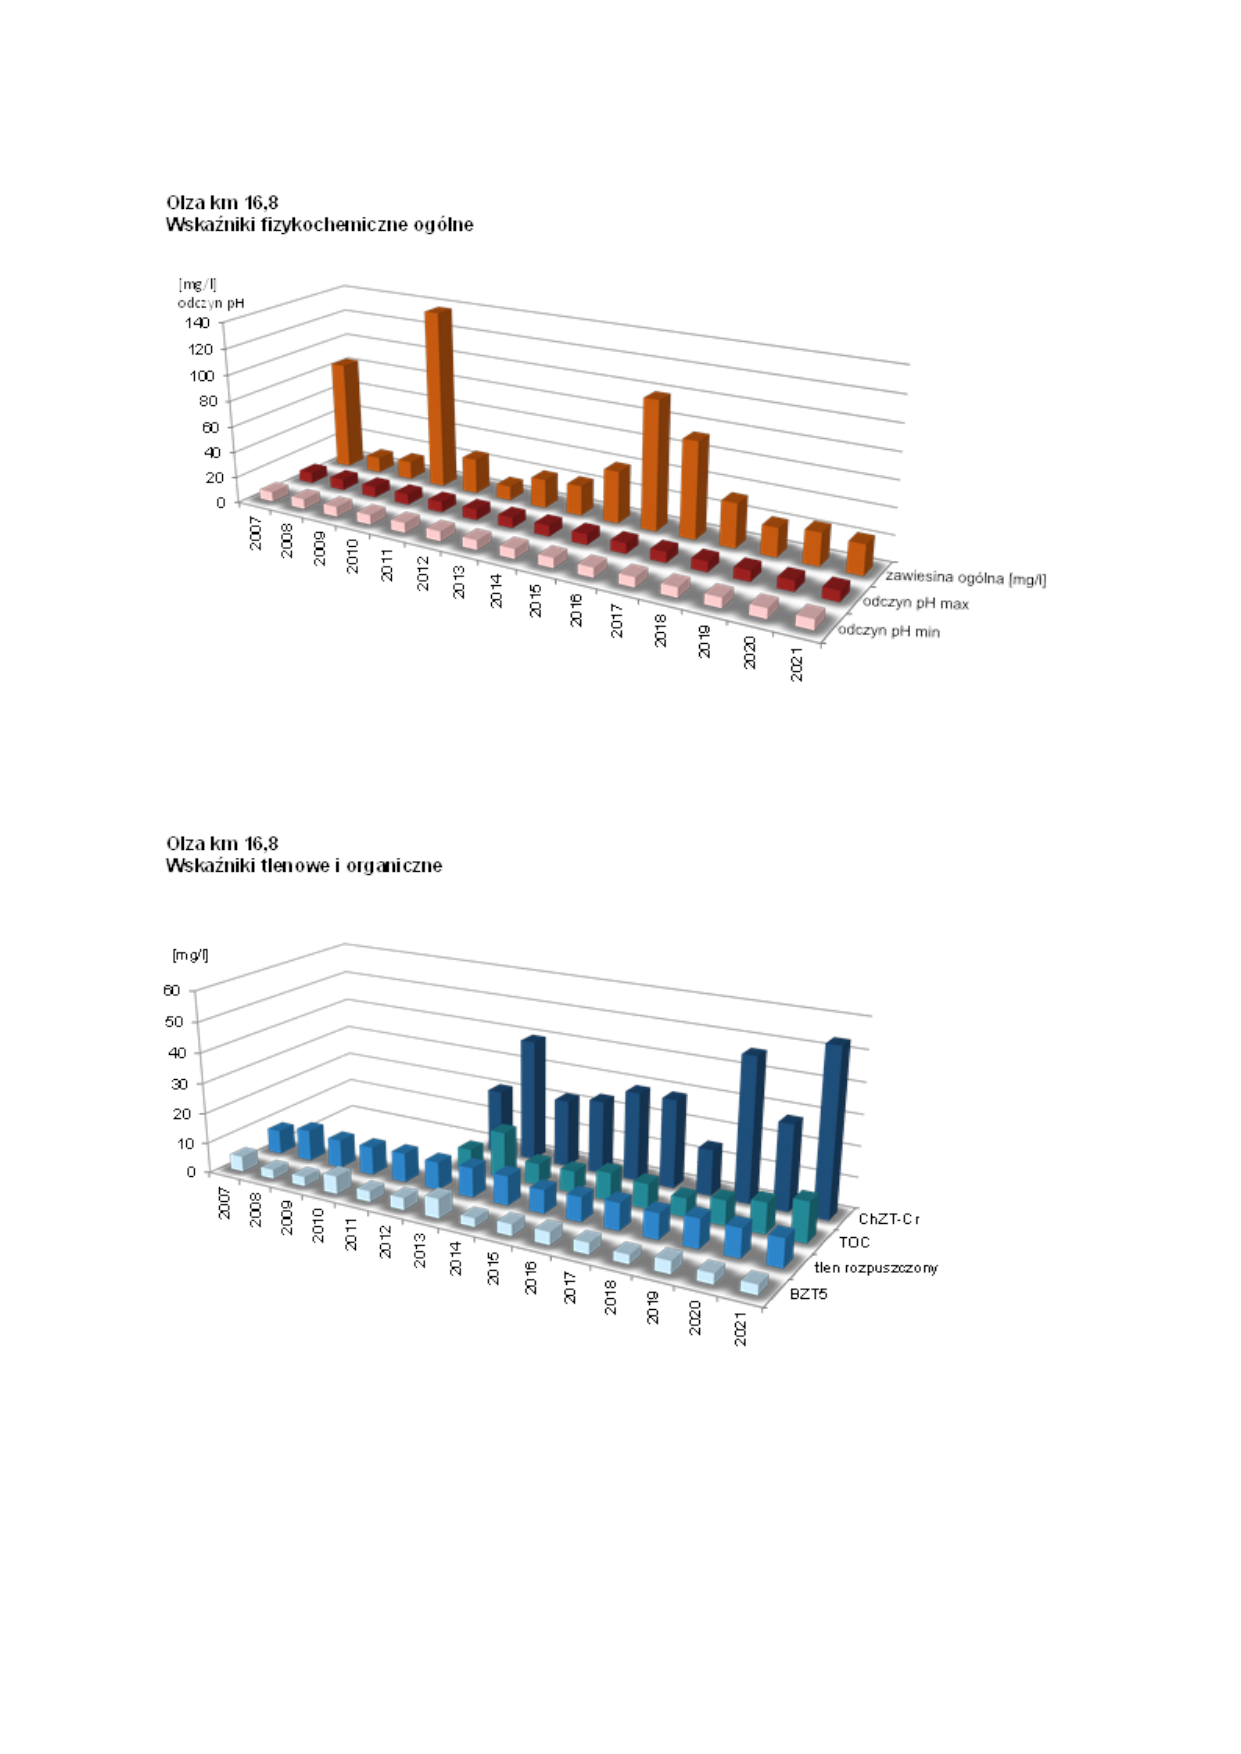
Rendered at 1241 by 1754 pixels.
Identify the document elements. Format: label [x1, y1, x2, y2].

picture [147, 147, 1093, 765]
picture [147, 788, 1093, 1406]
